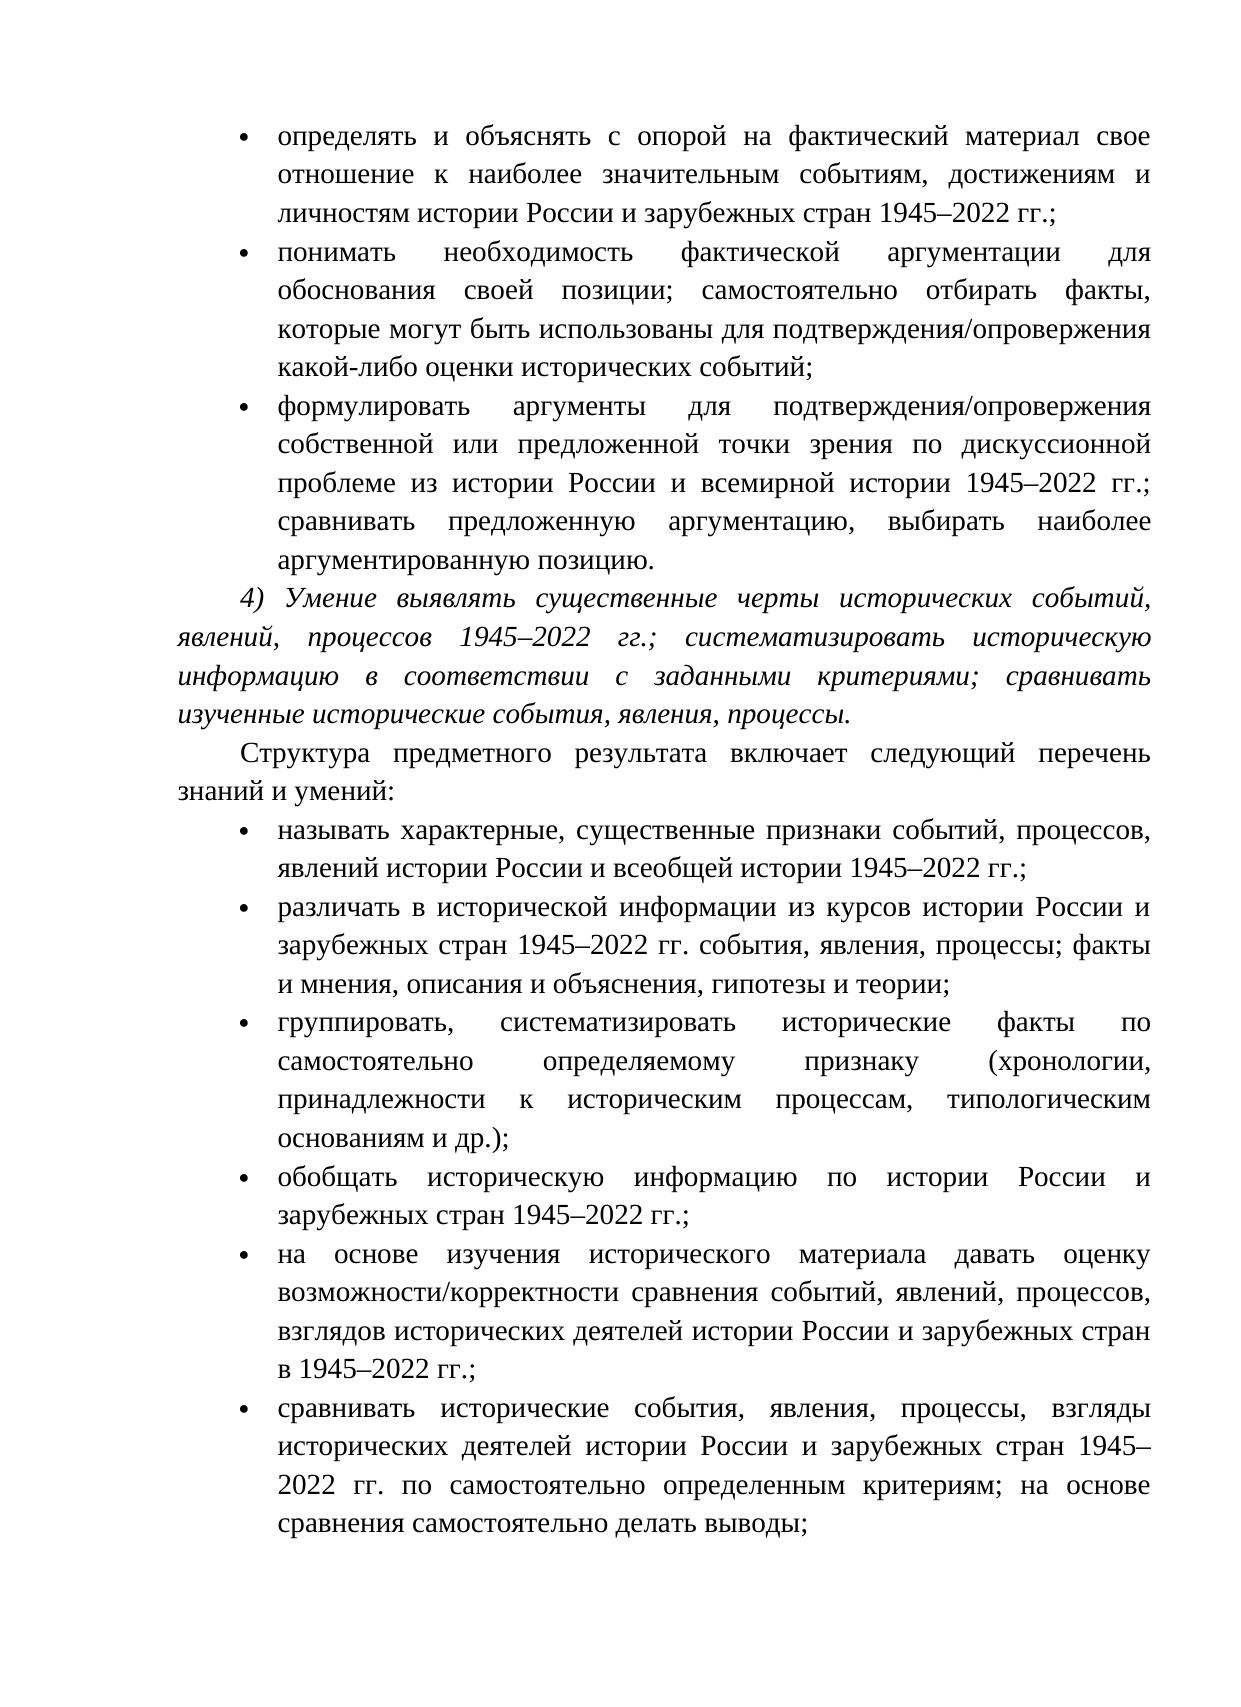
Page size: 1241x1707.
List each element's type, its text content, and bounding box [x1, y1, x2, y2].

list понимать необходимость фактической аргументации для обоснования своей позиции; самостоятельно отбирать факты, которые могут быть использованы для подтверждения/опровержения какой-либо оценки исторических событий; [240, 234, 1152, 383]
list формулировать аргументы для подтверждения/опровержения собственной или предложенной точки зрения по дискуссионной проблеме из истории России и всемирной истории 1945–2022 гг.; сравнивать предложенную аргументацию, выбирать наиболее аргументированную позицию. [240, 388, 1152, 576]
list обобщать историческую информацию по истории России и зарубежных стран 1945–2022 гг.; [240, 1159, 1152, 1231]
list определять и объяснять с опорой на фактический материал свое отношение к наиболее значительным событиям, достижениям и личностям истории России и зарубежных стран 1945–2022 гг.; [240, 118, 1152, 229]
text Структура предметного результата включает следующий перечень знаний и умений: [177, 735, 1152, 807]
text 4) Умение выявлять существенные черты исторических событий, явлений, процессов 1945–2022 гг.; систематизировать историческую информацию в соответствии с заданными критериями; сравнивать изученные исторические события, явления, процессы. [177, 581, 1152, 730]
list называть характерные, существенные признаки событий, процессов, явлений истории России и всеобщей истории 1945–2022 гг.; [240, 812, 1152, 884]
list сравнивать исторические события, явления, процессы, взгляды исторических деятелей истории России и зарубежных стран 1945–2022 гг. по самостоятельно определенным критериям; на основе сравнения самостоятельно делать выводы; [240, 1390, 1152, 1539]
list различать в исторической информации из курсов истории России и зарубежных стран 1945–2022 гг. события, явления, процессы; факты и мнения, описания и объяснения, гипотезы и теории; [240, 889, 1152, 999]
list на основе изучения исторического материала давать оценку возможности/корректности сравнения событий, явлений, процессов, взглядов исторических деятелей истории России и зарубежных стран в 1945–2022 гг.; [240, 1236, 1152, 1385]
list группировать, систематизировать исторические факты по самостоятельно определяемому признаку (хронологии, принадлежности к историческим процессам, типологическим основаниям и др.); [240, 1004, 1152, 1154]
